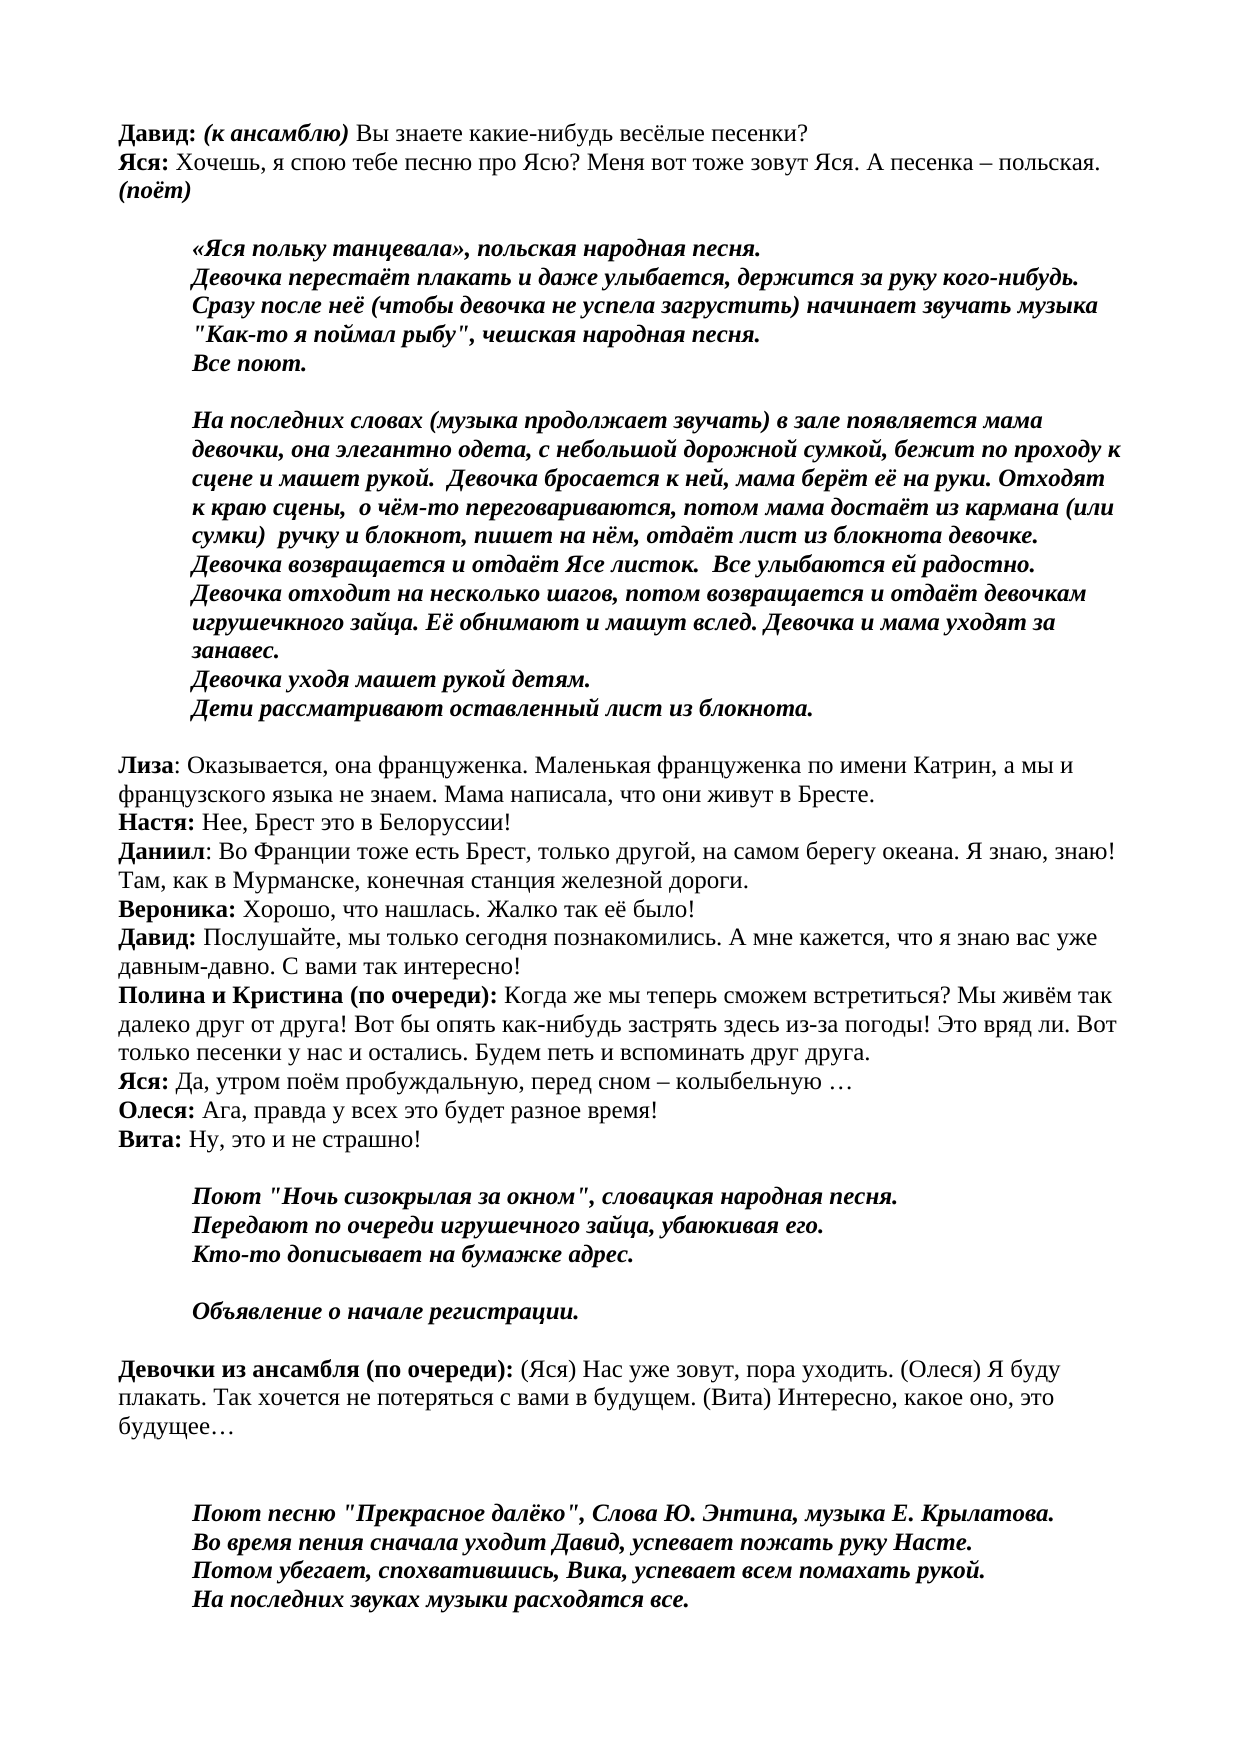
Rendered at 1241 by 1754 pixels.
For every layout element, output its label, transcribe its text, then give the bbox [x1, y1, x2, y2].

text Вероника: Хорошо, что нашлась. Жалко так её было! [118, 894, 1122, 922]
text Даниил: Во Франции тоже есть Брест, только другой, на самом берегу океана. Я знаю, знаю! Там, как в Мурманске, конечная станция железной дороги. [118, 836, 1122, 894]
text Передают по очереди игрушечного зайца, убаюкивая его. [118, 1210, 1122, 1239]
text Поют "Ночь сизокрылая за окном", словацкая народная песня. [192, 1181, 1122, 1210]
text Яся: Да, утром поём пробуждальную, перед сном – колыбельную … [118, 1066, 1122, 1095]
text Яся: Хочешь, я спою тебе песню про Ясю? Меня вот тоже зовут Яся. А песенка – польская. [118, 147, 1122, 176]
text На последних словах (музыка продолжает звучать) в зале появляется мама девочки, она элегантно одета, с небольшой дорожной сумкой, бежит по проходу к сцене и машет рукой. Девочка бросается к ней, мама берёт её на руки. Отходят к краю сцены, о чём-то переговариваются, потом мама достаёт из кармана (или сумки) ручку и блокнот, пишет на нём, отдаёт лист из блокнота девочке. [192, 406, 1122, 549]
text Дети рассматривают оставленный лист из блокнота. [192, 693, 1122, 750]
text Все поют. [192, 348, 1122, 377]
text Настя: Нее, Брест это в Белоруссии! [118, 807, 1122, 836]
text Девочка перестаёт плакать и даже улыбается, держится за руку кого-нибудь. [192, 262, 1122, 291]
text Девочка возвращается и отдаёт Ясе листок. Все улыбаются ей радостно. Девочка отходит на несколько шагов, потом возвращается и отдаёт девочкам игрушечкного зайца. Её обнимают и машут вслед. Девочка и мама уходят за занавес. Девочка уходя машет рукой детям. [192, 549, 1122, 693]
text Давид: Послушайте, мы только сегодня познакомились. А мне кажется, что я знаю вас уже давным-давно. С вами так интересно! [118, 922, 1122, 980]
text Сразу после неё (чтобы девочка не успела загрустить) начинает звучать музыка "Как-то я поймал рыбу", чешская народная песня. [192, 291, 1122, 348]
text Давид: (к ансамблю) Вы знаете какие-нибудь весёлые песенки? [118, 118, 1122, 147]
text Лиза: Оказывается, она француженка. Маленькая француженка по имени Катрин, а мы и французского языка не знаем. Мама написала, что они живут в Бресте. [118, 750, 1122, 807]
text Поют песню "Прекрасное далёко", Слова Ю. Энтина, музыка Е. Крылатова. Во время пения сначала уходит Давид, успевает пожать руку Насте. Потом убегает, спохватившись, Вика, успевает всем помахать рукой. На последних звуках музыки расходятся все. [192, 1469, 1122, 1613]
text Девочки из ансамбля (по очереди): (Яся) Нас уже зовут, пора уходить. (Олеся) Я буду плакать. Так хочется не потеряться с вами в будущем. (Вита) Интересно, какое оно, это будущее… [118, 1354, 1122, 1440]
text Полина и Кристина (по очереди): Когда же мы теперь сможем встретиться? Мы живём так далеко друг от друга! Вот бы опять как-нибудь застрять здесь из-за погоды! Это вряд ли. Вот только песенки у нас и остались. Будем петь и вспоминать друг друга. [118, 980, 1122, 1066]
text (поёт) [118, 176, 1122, 204]
text «Яся польку танцевала», польская народная песня. [192, 204, 1122, 262]
text Олеся: Ага, правда у всех это будет разное время! [118, 1095, 1122, 1124]
text Кто-то дописывает на бумажке адрес. [192, 1239, 1122, 1267]
text Вита: Ну, это и не страшно! [118, 1124, 1122, 1152]
text Объявление о начале регистрации. [192, 1296, 1122, 1325]
